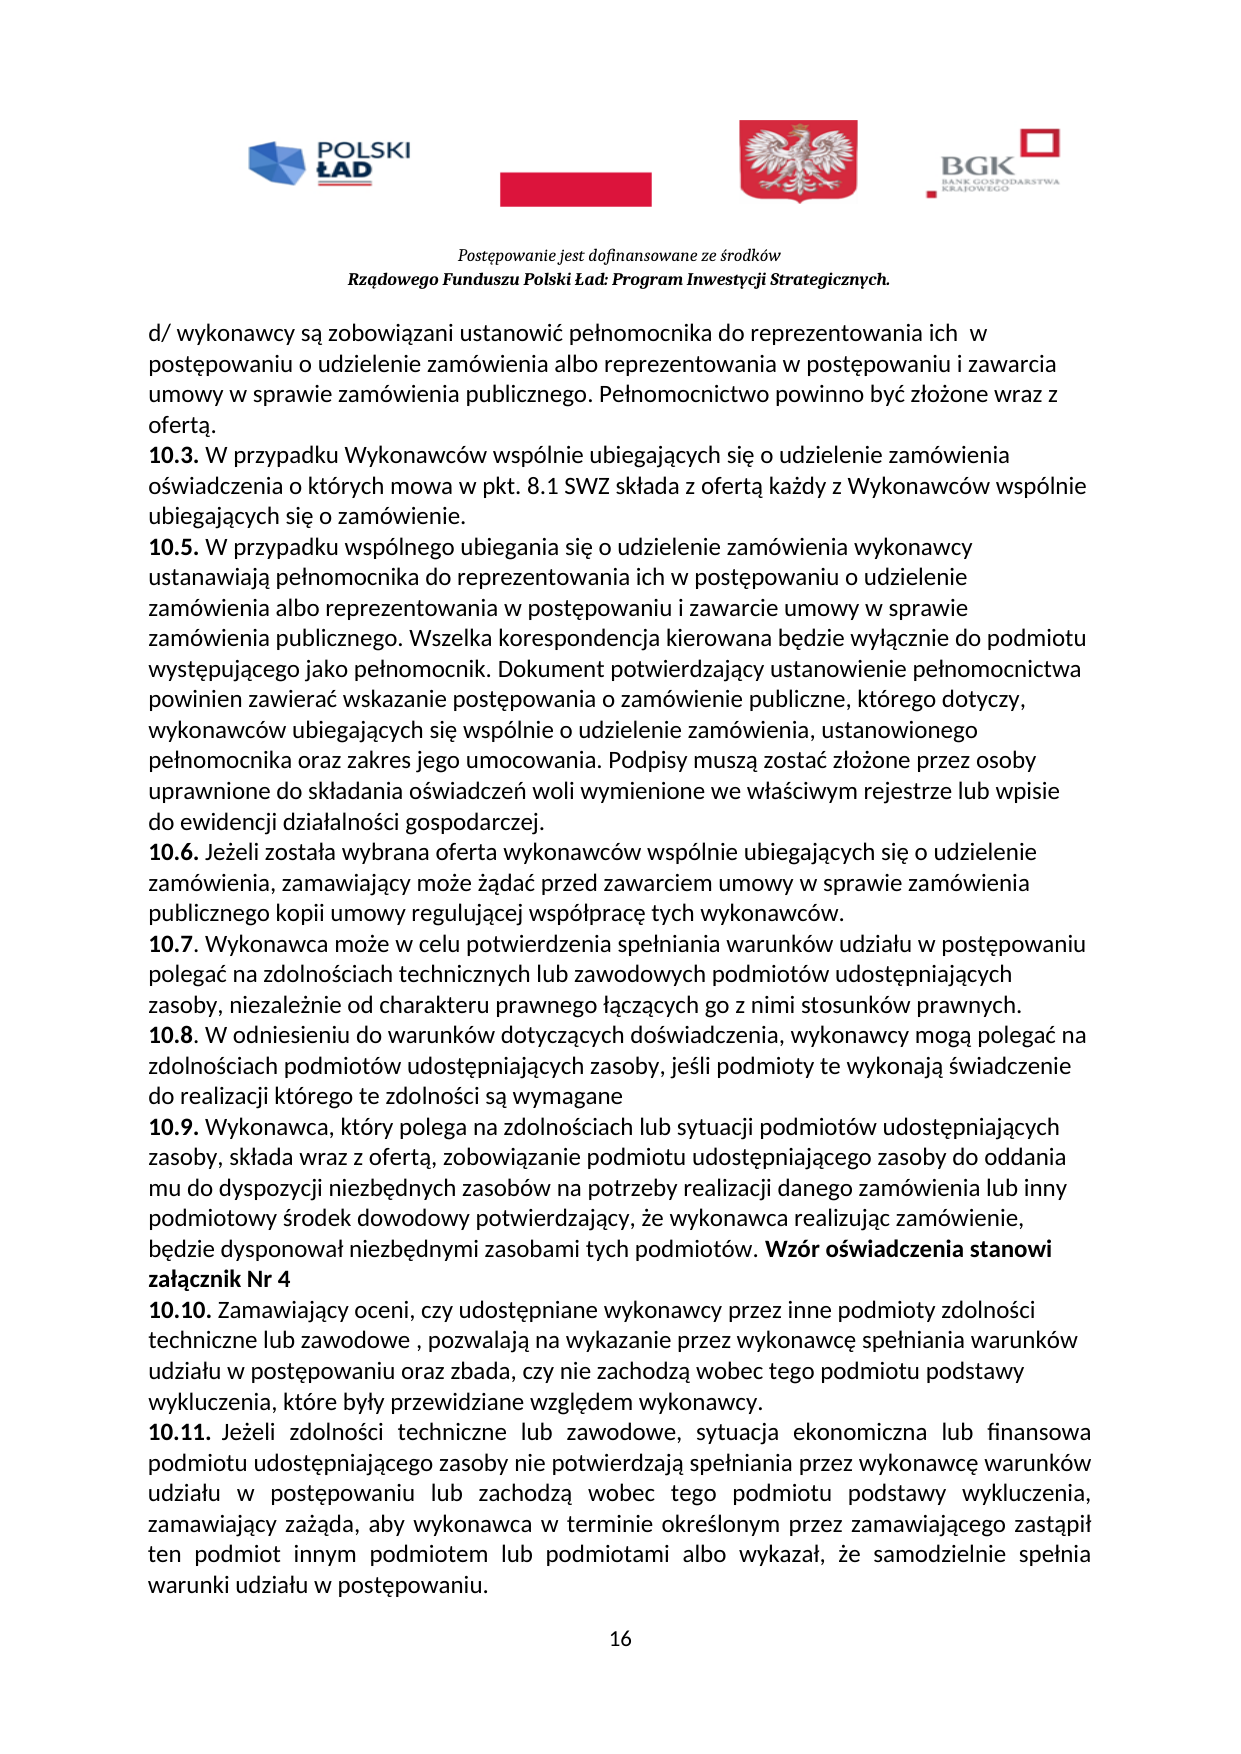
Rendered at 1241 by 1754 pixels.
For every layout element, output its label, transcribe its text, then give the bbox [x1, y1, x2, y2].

text 10.9. Wykonawca, który polega na zdolnościach lub sytuacji podmiotów udostępniających zasoby, składa wraz z ofertą, zobowiązanie podmiotu udostępniającego zasoby do oddania mu do dyspozycji niezbędnych zasobów na potrzeby realizacji danego zamówienia lub inny podmiotowy środek dowodowy potwierdzający, że wykonawca realizując zamówienie, będzie dysponował niezbędnymi zasobami tych podmiotów. Wzór oświadczenia stanowi załącznik Nr 4 [148, 1111, 1093, 1294]
text 10.7. Wykonawca może w celu potwierdzenia spełniania warunków udziału w postępowaniu polegać na zdolnościach technicznych lub zawodowych podmiotów udostępniających zasoby, niezależnie od charakteru prawnego łączących go z nimi stosunków prawnych. [148, 928, 1093, 1019]
text 10.10. Zamawiający oceni, czy udostępniane wykonawcy przez inne podmioty zdolności techniczne lub zawodowe , pozwalają na wykazanie przez wykonawcę spełniania warunków udziału w postępowaniu oraz zbada, czy nie zachodzą wobec tego podmiotu podstawy wykluczenia, które były przewidziane względem wykonawcy. [148, 1294, 1093, 1416]
list Jeżeli zdolności techniczne lub zawodowe, sytuacja ekonomiczna lub finansowa podmiotu udostępniającego zasoby nie potwierdzają spełniania przez wykonawcę warunków udziału w postępowaniu lub zachodzą wobec tego podmiotu podstawy wykluczenia, zamawiający zażąda, aby wykonawca w terminie określonym przez zamawiającego zastąpił ten podmiot innym podmiotem lub podmiotami albo wykazał, że samodzielnie spełnia warunki udziału w postępowaniu. [148, 1416, 1093, 1599]
text d/ wykonawcy są zobowiązani ustanowić pełnomocnika do reprezentowania ich w postępowaniu o udzielenie zamówienia albo reprezentowania w postępowaniu i zawarcia umowy w sprawie zamówienia publicznego. Pełnomocnictwo powinno być złożone wraz z ofertą. [148, 317, 1093, 439]
text 10.8. W odniesieniu do warunków dotyczących doświadczenia, wykonawcy mogą polegać na zdolnościach podmiotów udostępniających zasoby, jeśli podmioty te wykonają świadczenie do realizacji którego te zdolności są wymagane [148, 1019, 1093, 1111]
text 10.5. W przypadku wspólnego ubiegania się o udzielenie zamówienia wykonawcy ustanawiają pełnomocnika do reprezentowania ich w postępowaniu o udzielenie zamówienia albo reprezentowania w postępowaniu i zawarcie umowy w sprawie zamówienia publicznego. Wszelka korespondencja kierowana będzie wyłącznie do podmiotu występującego jako pełnomocnik. Dokument potwierdzający ustanowienie pełnomocnictwa powinien zawierać wskazanie postępowania o zamówienie publiczne, którego dotyczy, wykonawców ubiegających się wspólnie o udzielenie zamówienia, ustanowionego pełnomocnika oraz zakres jego umocowania. Podpisy muszą zostać złożone przez osoby uprawnione do składania oświadczeń woli wymienione we właściwym rejestrze lub wpisie do ewidencji działalności gospodarczej. [148, 531, 1093, 836]
text 10.3. W przypadku Wykonawców wspólnie ubiegających się o udzielenie zamówienia oświadczenia o których mowa w pkt. 8.1 SWZ składa z ofertą każdy z Wykonawców wspólnie ubiegających się o zamówienie. [148, 439, 1093, 531]
text 10.6. Jeżeli została wybrana oferta wykonawców wspólnie ubiegających się o udzielenie zamówienia, zamawiający może żądać przed zawarciem umowy w sprawie zamówienia publicznego kopii umowy regulującej współpracę tych wykonawców. [148, 836, 1093, 928]
picture [154, 104, 1086, 246]
